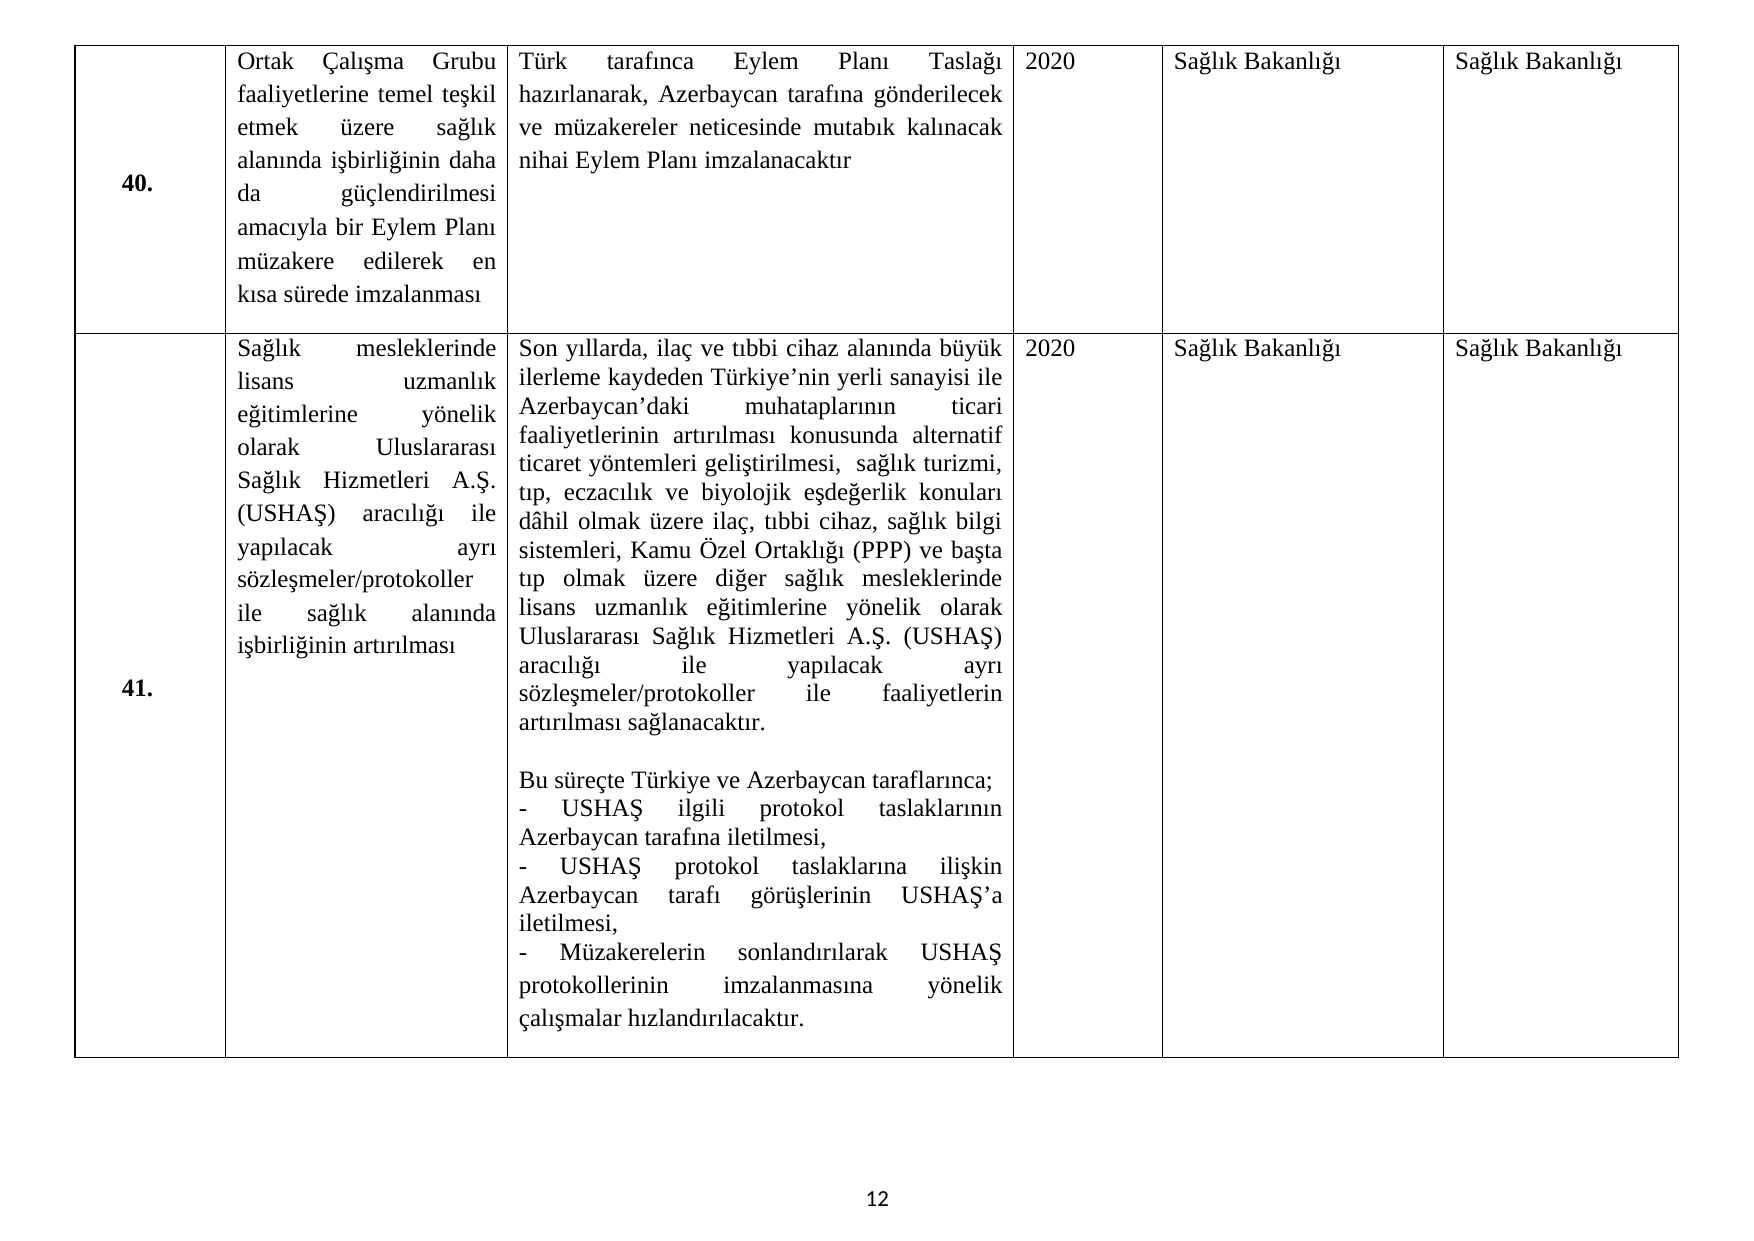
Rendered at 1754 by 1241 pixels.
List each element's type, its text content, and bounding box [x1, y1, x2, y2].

table_cell Türk tarafınca Eylem Planı Taslağı hazırlanarak, Azerbaycan tarafına gönderilecek ve müzakereler neticesinde mutabık kalınacak nihai Eylem Planı imzalanacaktır [508, 46, 1013, 332]
table_cell [76, 334, 225, 1057]
table_cell Son yıllarda, ilaç ve tıbbi cihaz alanında büyük ilerleme kaydeden Türkiye’nin yerli sanayisi ile Azerbaycan’daki muhataplarının ticari faaliyetlerinin artırılması konusunda alternatif ticaret yöntemleri geliştirilmesi, sağlık turizmi, tıp, eczacılık ve biyolojik eşdeğerlik konuları dâhil olmak üzere ilaç, tıbbi cihaz, sağlık bilgi sistemleri, Kamu Özel Ortaklığı (PPP) ve başta tıp olmak üzere diğer sağlık mesleklerinde lisans uzmanlık eğitimlerine yönelik olarak Uluslararası Sağlık Hizmetleri A.Ş. (USHAŞ) aracılığı ile yapılacak ayrı sözleşmeler/protokoller ile faaliyetlerin artırılması sağlanacaktır. Bu süreçte Türkiye ve Azerbaycan taraflarınca; - USHAŞ ilgili protokol taslaklarının Azerbaycan tarafına iletilmesi, - USHAŞ protokol taslaklarına ilişkin Azerbaycan tarafı görüşlerinin USHAŞ’a iletilmesi, - Müzakerelerin sonlandırılarak USHAŞ protokollerinin imzalanmasına yönelik çalışmalar hızlandırılacaktır. [508, 334, 1013, 1057]
table_cell 2020 [1014, 334, 1162, 1057]
table_cell 2020 [1014, 46, 1162, 332]
table_cell [76, 46, 225, 332]
table_cell Sağlık Bakanlığı [1163, 46, 1443, 332]
table_cell Sağlık Bakanlığı [1444, 46, 1678, 332]
table_cell Sağlık Bakanlığı [1163, 334, 1443, 1057]
table_cell Sağlık Bakanlığı [1444, 334, 1678, 1057]
table_cell Sağlık mesleklerinde lisans uzmanlık eğitimlerine yönelik olarak Uluslararası Sağlık Hizmetleri A.Ş. (USHAŞ) aracılığı ile yapılacak ayrı sözleşmeler/protokoller ile sağlık alanında işbirliğinin artırılması [226, 334, 507, 1057]
table_cell Ortak Çalışma Grubu faaliyetlerine temel teşkil etmek üzere sağlık alanında işbirliğinin daha da güçlendirilmesi amacıyla bir Eylem Planı müzakere edilerek en kısa sürede imzalanması [226, 46, 507, 332]
